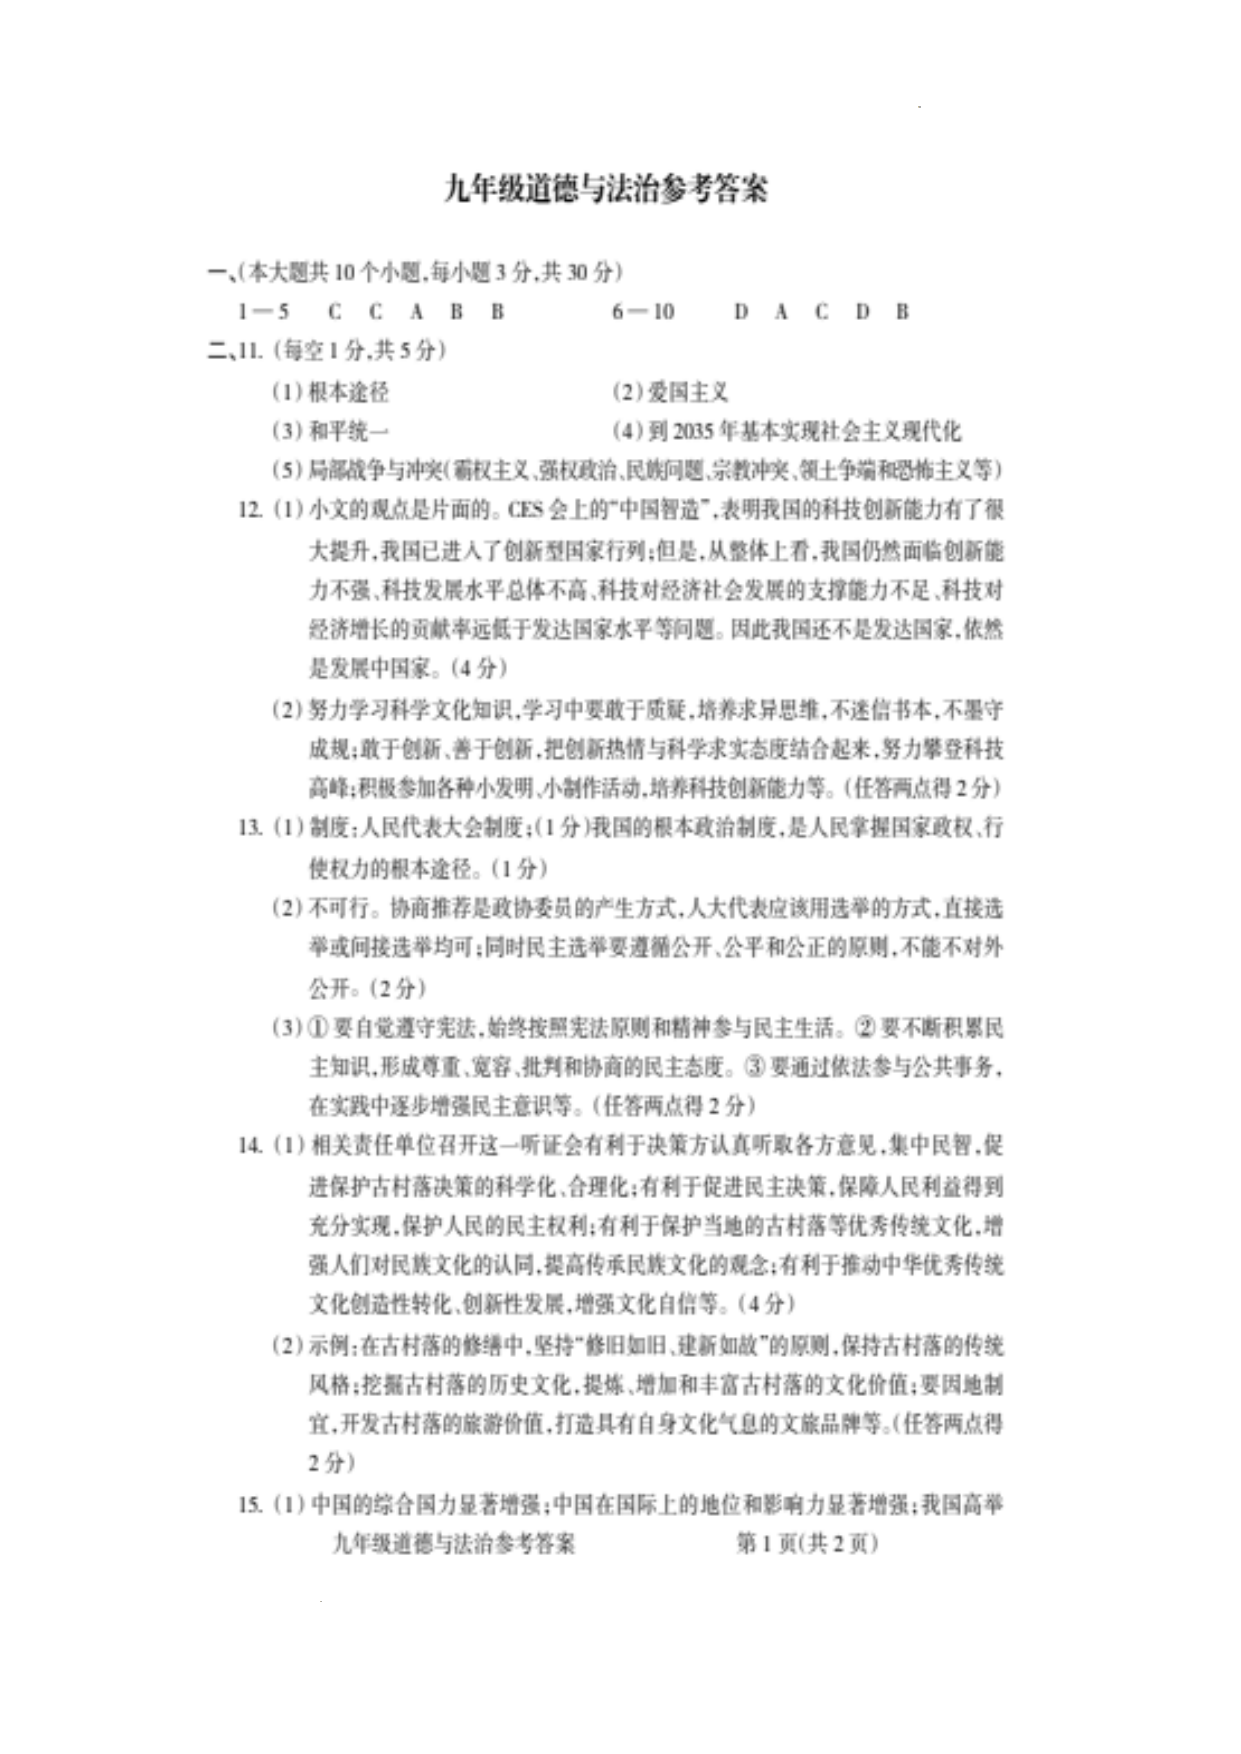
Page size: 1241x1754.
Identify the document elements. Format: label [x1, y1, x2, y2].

picture [187, 161, 1046, 1581]
